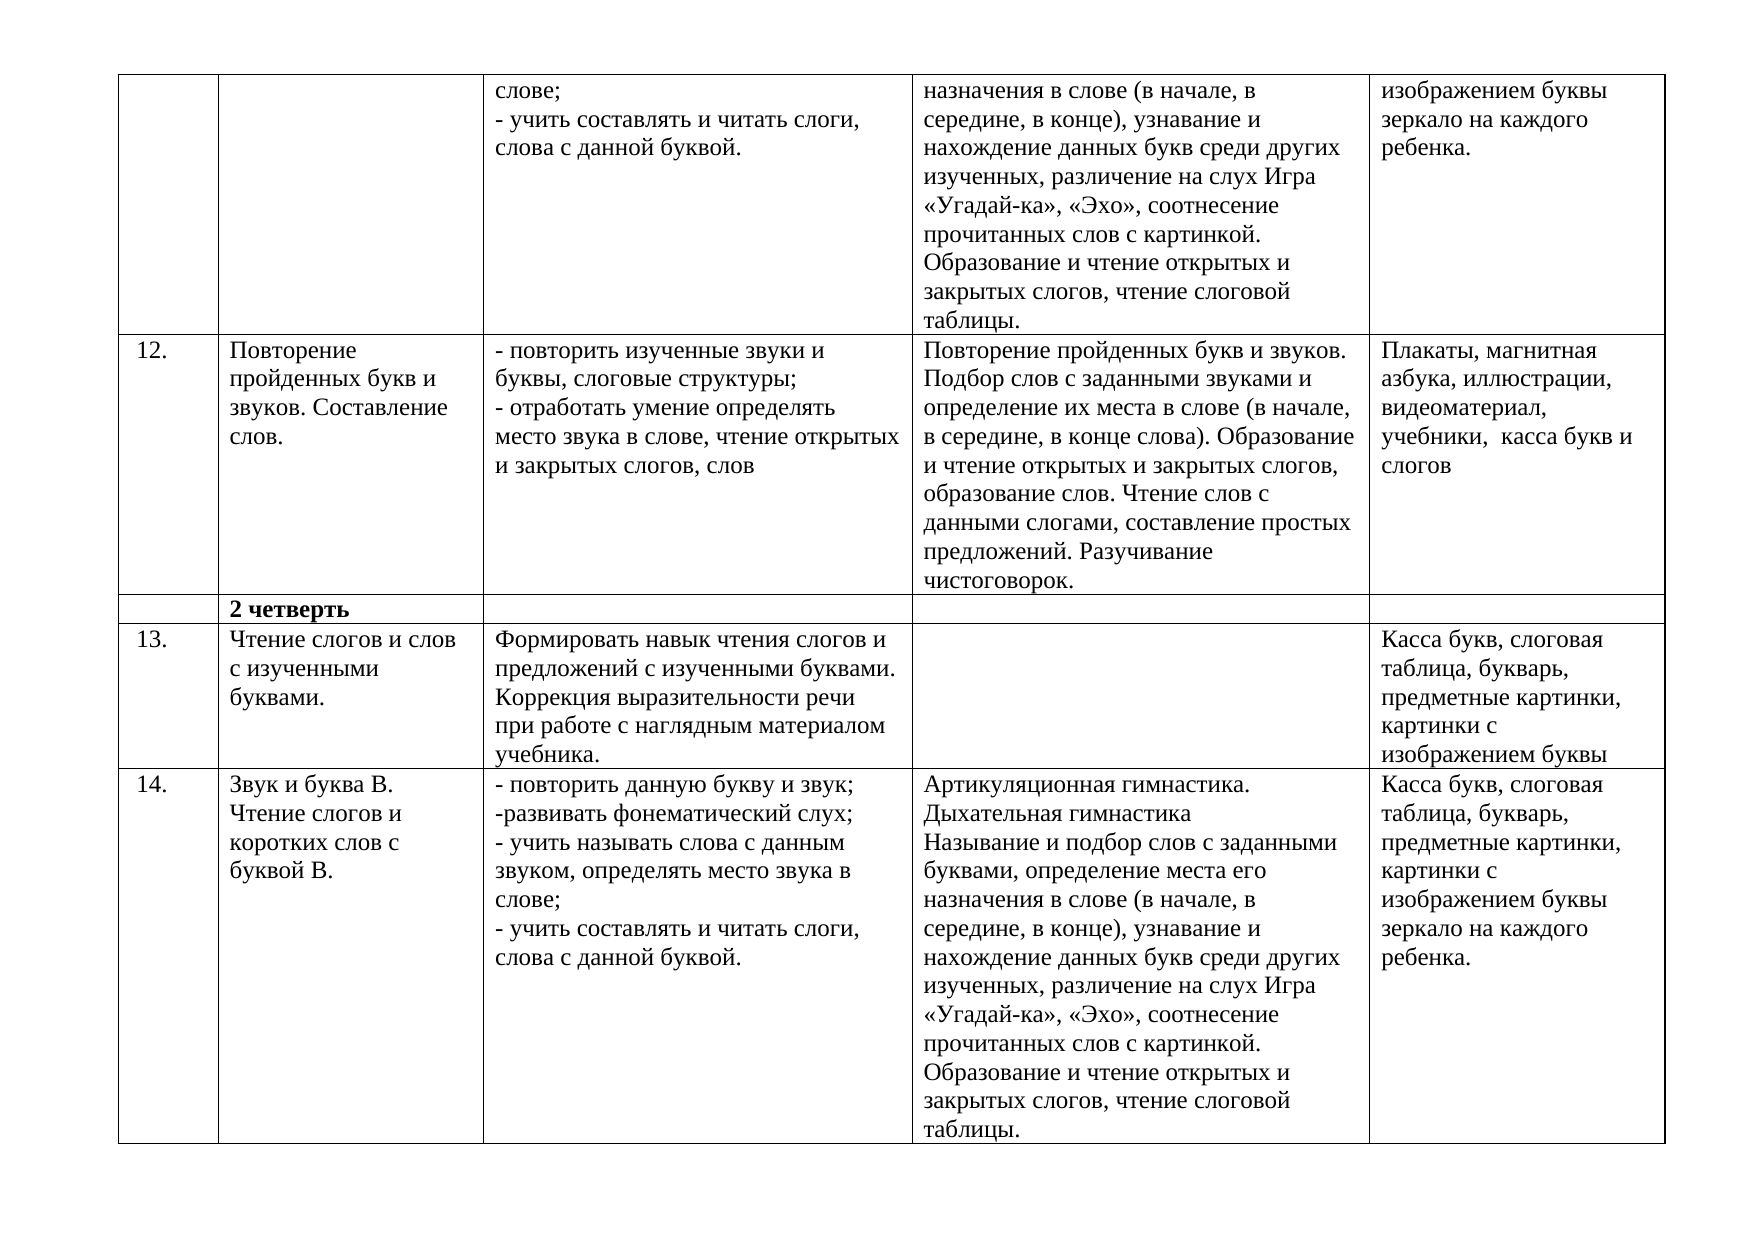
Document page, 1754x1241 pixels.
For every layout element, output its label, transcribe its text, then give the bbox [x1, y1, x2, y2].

table_cell [119, 595, 218, 623]
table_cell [484, 769, 912, 1143]
table_cell [913, 595, 1369, 623]
table_cell [484, 595, 912, 623]
table_cell [119, 769, 218, 1143]
table_cell Плакаты, магнитная азбука, иллюстрации, видеоматериал, учебники, касса букв и слогов [1370, 335, 1664, 593]
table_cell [913, 769, 1369, 1143]
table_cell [219, 75, 483, 334]
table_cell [913, 75, 1369, 334]
table_cell [1370, 595, 1664, 623]
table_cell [1370, 769, 1664, 1143]
table_cell Звук и буква В. Чтение слогов и коротких слов с буквой В. [219, 769, 483, 1143]
table_cell [119, 624, 218, 768]
table_cell 2 четверть [219, 595, 483, 623]
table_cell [484, 75, 912, 334]
table_cell Чтение слогов и слов с изученными буквами. [219, 624, 483, 768]
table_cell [1370, 75, 1664, 334]
table_cell [913, 624, 1369, 768]
table_cell Формировать навык чтения слогов и предложений с изученными буквами. Коррекция выразительности речи при работе с наглядным материалом учебника. [484, 624, 912, 768]
table_cell Касса букв, слоговая таблица, букварь, предметные картинки, картинки с изображением буквы [1370, 624, 1664, 768]
table_cell Повторение пройденных букв и звуков. Подбор слов с заданными звуками и определение их места в слове (в начале, в середине, в конце слова). Образование и чтение открытых и закрытых слогов, образование слов. Чтение слов с данными слогами, составление простых предложений. Разучивание чистоговорок. [913, 335, 1369, 593]
table_cell Повторение пройденных букв и звуков. Составление слов. [219, 335, 483, 593]
table_cell [119, 335, 218, 593]
table_cell - повторить изученные звуки и буквы, слоговые структуры; - отработать умение определять место звука в слове, чтение открытых и закрытых слогов, слов [484, 335, 912, 593]
table_cell [119, 75, 218, 334]
